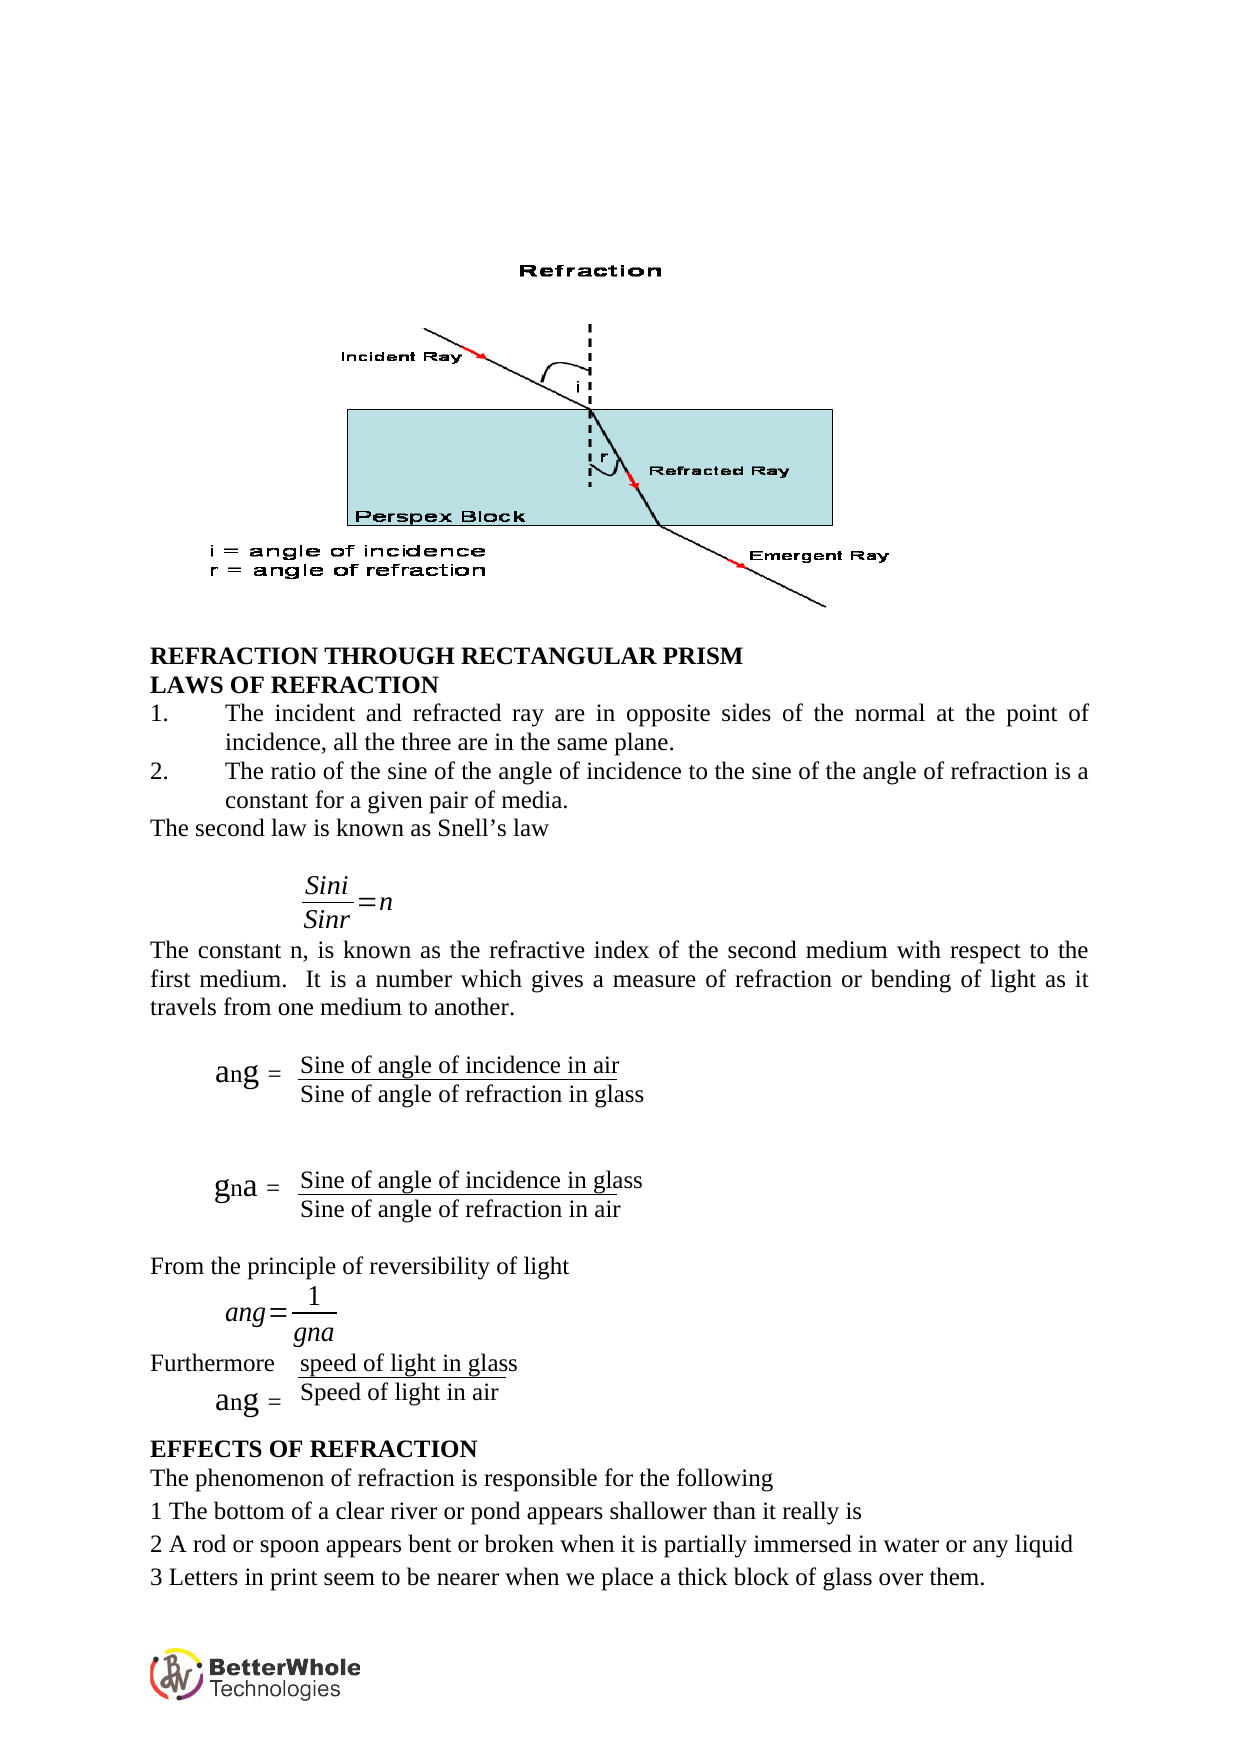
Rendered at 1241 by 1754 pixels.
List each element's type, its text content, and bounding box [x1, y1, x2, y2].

text 1 The bottom of a clear river or pond appears shallower than it really is [150, 1496, 1090, 1525]
text The phenomenon of refraction is responsible for the following [150, 1463, 1090, 1492]
text 2. The ratio of the sine of the angle of incidence to the sine of the angle of refraction is a constant for a given pair of media. [150, 756, 1090, 813]
text 1. The incident and refracted ray are in opposite sides of the normal at the point of incidence, all the three are in the same plane. [150, 698, 1090, 756]
text Sine of angle of incidence in glass [150, 1165, 1090, 1194]
text 3 Letters in print seem to be nearer when we place a thick block of glass over them. [150, 1562, 1090, 1591]
picture [150, 1648, 360, 1701]
text rod or spoon appears bent or broken when it is partially immersed in water or any liquid [150, 1529, 1090, 1558]
text Speed of light in air [150, 1377, 1090, 1405]
text LAWS OF REFRACTION [150, 670, 1090, 698]
text From the principle of reversibility of light [150, 1251, 1090, 1280]
picture [150, 244, 1030, 613]
text EFFECTS OF REFRACTION [150, 1434, 1090, 1463]
text Sine of angle of incidence in air [150, 1050, 1090, 1079]
text The constant n, is known as the refractive index of the second medium with respect to the first medium. It is a number which gives a measure of refraction or bending of light as it travels from one medium to another. [150, 935, 1090, 1021]
text REFRACTION THROUGH RECTANGULAR PRISM [150, 641, 1090, 670]
text Sine of angle of refraction in air [150, 1194, 1090, 1222]
text Furthermore speed of light in glass [150, 1348, 1090, 1377]
text The second law is known as Snell’s law [150, 813, 1090, 842]
text Sine of angle of refraction in glass [150, 1079, 1090, 1107]
